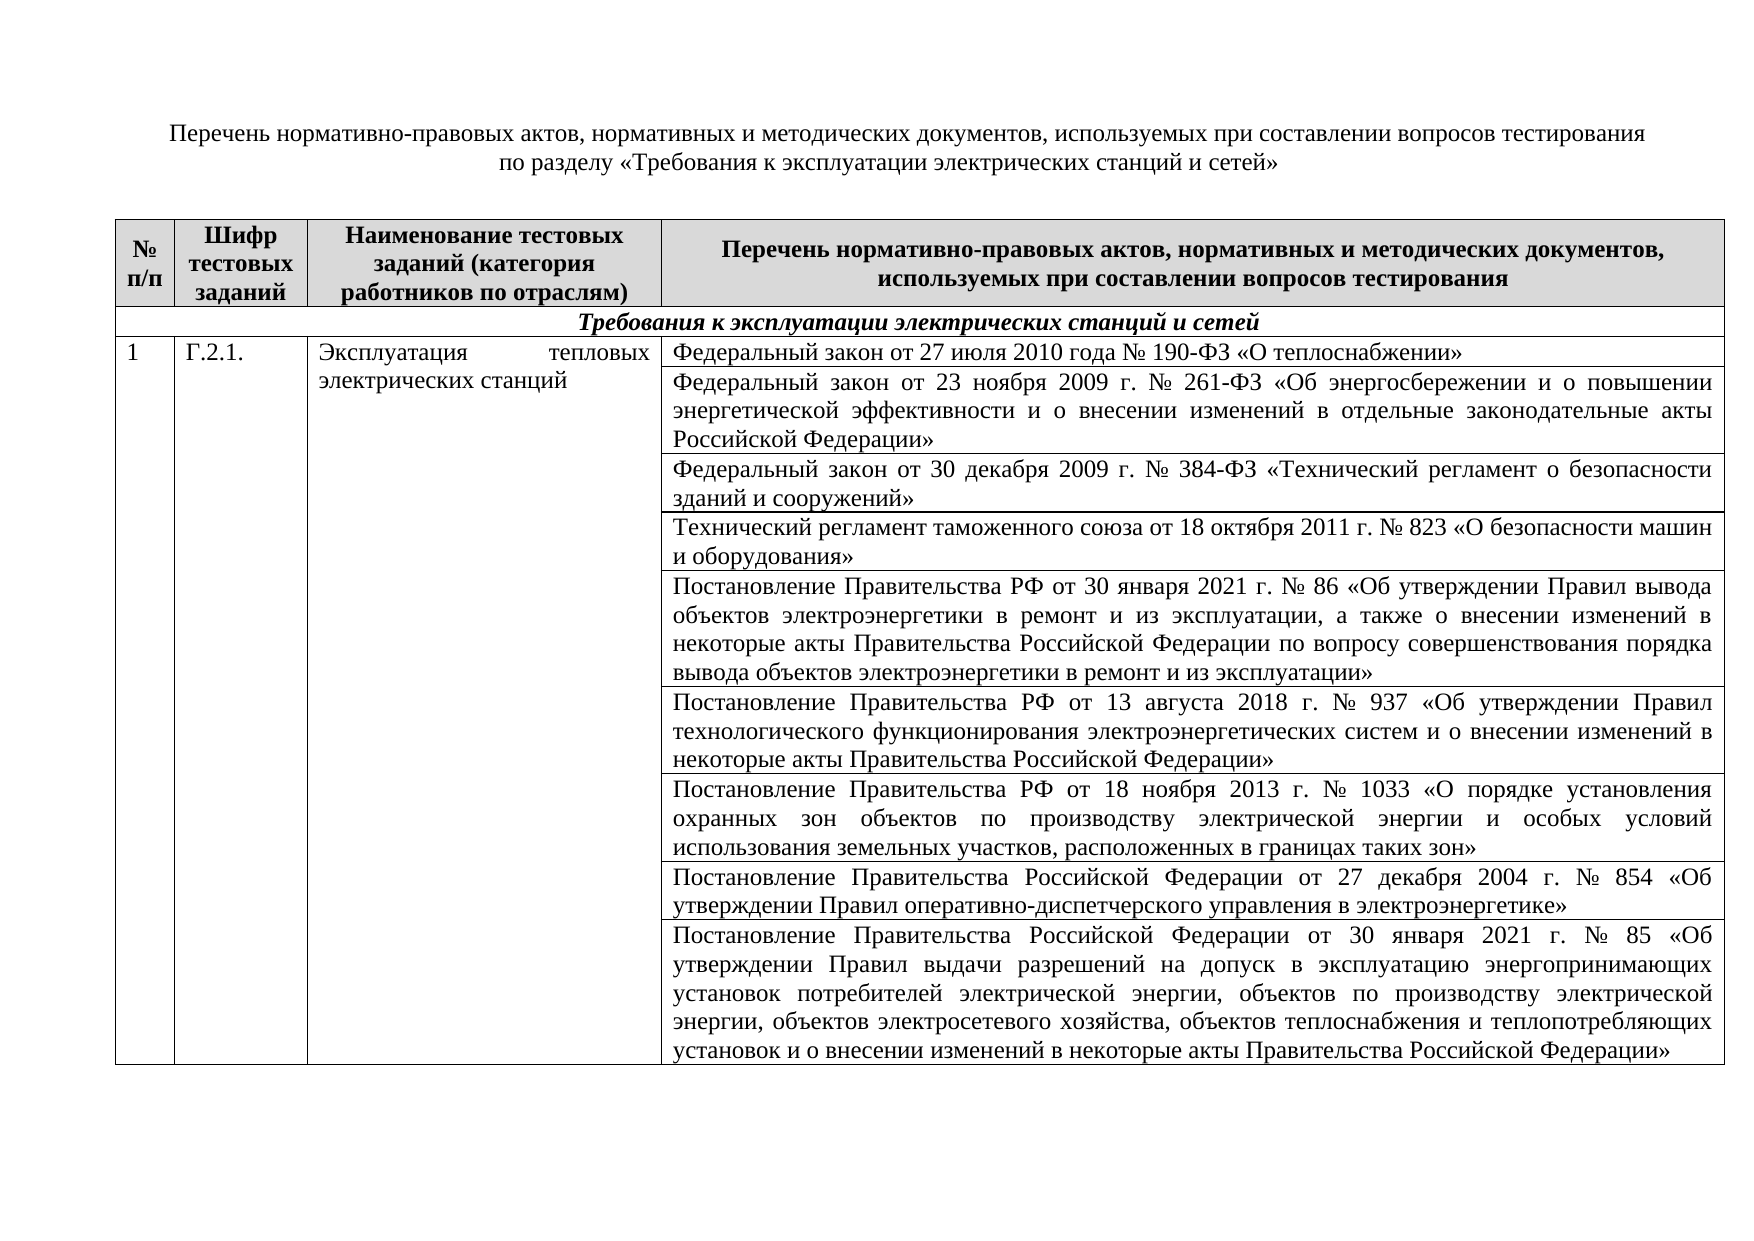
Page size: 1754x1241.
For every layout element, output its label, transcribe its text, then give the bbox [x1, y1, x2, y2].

table_cell Федеральный закон от 30 декабря 2009 г. № 384-ФЗ «Технический регламент о безопасности зданий и сооружений» [662, 454, 1724, 511]
table_cell Постановление Правительства Российской Федерации от 30 января 2021 г. № 85 «Об утверждении Правил выдачи разрешений на допуск в эксплуатацию энергопринимающих установок потребителей электрической энергии, объектов по производству электрической энергии, объектов электросетевого хозяйства, объектов теплоснабжения и теплопотребляющих установок и о внесении изменений в некоторые акты Правительства Российской Федерации» [662, 920, 1724, 1064]
table_cell 1 [116, 337, 174, 1064]
table_cell Технический регламент таможенного союза от 18 октября 2011 г. № 823 «О безопасности машин и оборудования» [662, 513, 1724, 570]
table_cell Федеральный закон от 23 ноября 2009 г. № 261-ФЗ «Об энергосбережении и о повышении энергетической эффективности и о внесении изменений в отдельные законодательные акты Российской Федерации» [662, 367, 1724, 453]
text Перечень нормативно-правовых актов, нормативных и методических документов, используемых при составлении вопросов тестирования по разделу «Требования к эксплуатации электрических станций и сетей» [118, 118, 1659, 176]
table_header № п/п [116, 220, 174, 306]
table_cell Федеральный закон от 27 июля 2010 года № 190-ФЗ «О теплоснабжении» [662, 337, 1724, 366]
table_header Перечень нормативно-правовых актов, нормативных и методических документов, используемых при составлении вопросов тестирования [662, 220, 1724, 306]
table_cell Эксплуатация тепловых электрических станций [308, 337, 661, 1064]
table_cell Постановление Правительства РФ от 13 августа 2018 г. № 937 «Об утверждении Правил технологического функционирования электроэнергетических систем и о внесении изменений в некоторые акты Правительства Российской Федерации» [662, 687, 1724, 773]
table_cell Постановление Правительства РФ от 18 ноября 2013 г. № 1033 «О порядке установления охранных зон объектов по производству электрической энергии и особых условий использования земельных участков, расположенных в границах таких зон» [662, 774, 1724, 861]
table_cell Постановление Правительства Российской Федерации от 27 декабря 2004 г. № 854 «Об утверждении Правил оперативно-диспетчерского управления в электроэнергетике» [662, 862, 1724, 919]
table_header Наименование тестовых заданий (категория работников по отраслям) [308, 220, 661, 306]
table_header Шифр тестовых заданий [175, 220, 307, 306]
table_cell Г.2.1. [175, 337, 307, 1064]
table_cell Требования к эксплуатации электрических станций и сетей [116, 307, 1724, 336]
table_cell Постановление Правительства РФ от 30 января 2021 г. № 86 «Об утверждении Правил вывода объектов электроэнергетики в ремонт и из эксплуатации, а также о внесении изменений в некоторые акты Правительства Российской Федерации по вопросу совершенствования порядка вывода объектов электроэнергетики в ремонт и из эксплуатации» [662, 571, 1724, 686]
